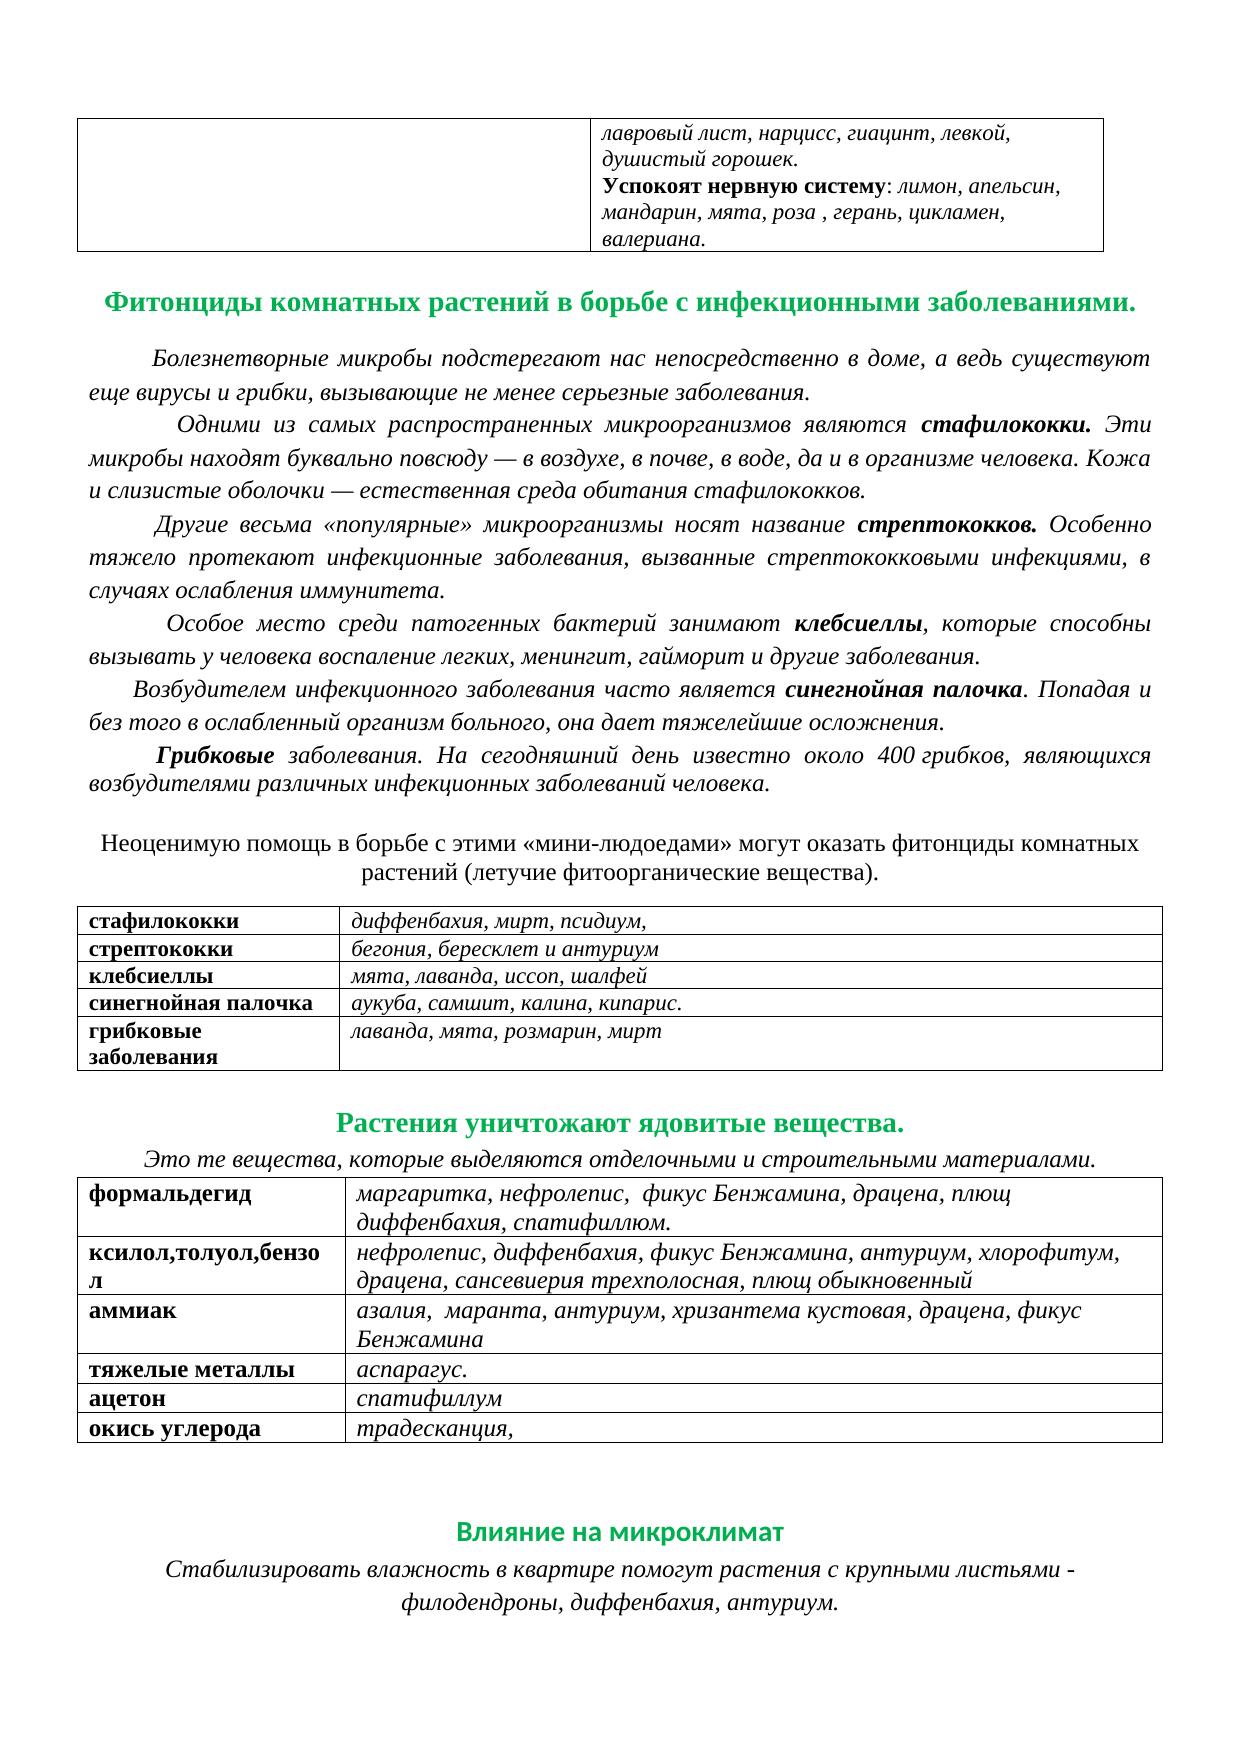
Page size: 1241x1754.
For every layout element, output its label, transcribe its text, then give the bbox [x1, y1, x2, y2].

table_cell стрептококки [78, 935, 339, 961]
table_cell клебсиеллы [78, 962, 339, 988]
table_cell нефролепис, диффенбахия, фикус Бенжамина, антуриум, хлорофитум, драцена, сансевиерия трехполосная, плющ обыкновенный [346, 1237, 1162, 1294]
table_cell бегония, бересклет и антуриум [340, 935, 1162, 961]
text Фитонциды комнатных растений в борьбе с инфекционными заболеваниями. [89, 284, 1152, 318]
text Влияние на микроклимат [89, 1513, 1152, 1549]
text Возбудителем инфекционного заболевания часто является синегнойная палочка. Попадая и без того в ослабленный организм больного, она дает тяжелейшие осложнения. [89, 674, 1152, 736]
text Особое место среди патогенных бактерий занимают клебсиеллы, которые способны вызывать у человека воспаление легких, менингит, гайморит и другие заболевания. [89, 608, 1152, 669]
table_header формальдегид [78, 1178, 345, 1236]
table_header стафилококки [78, 907, 339, 933]
table_cell лаванда, мята, розмарин, мирт [340, 1017, 1162, 1069]
table_header маргаритка, нефролепис, фикус Бенжамина, драцена, плющ диффенбахия, спатифиллюм. [346, 1178, 1162, 1236]
table_cell ацетон [78, 1384, 345, 1412]
table_cell традесканция, [346, 1413, 1162, 1442]
text Болезнетворные микробы подстерегают нас непосредственно в доме, а ведь существуют еще вирусы и грибки, вызывающие не менее серьезные заболевания. [89, 343, 1152, 405]
table_header диффенбахия, мирт, псидиум, [340, 907, 1162, 933]
table_cell грибковые заболевания [78, 1017, 339, 1069]
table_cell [78, 119, 590, 251]
text Другие весьма «популярные» микроорганизмы носят название стрептококков. Особенно тяжело протекают инфекционные заболевания, вызванные стрептококковыми инфекциями, в случаях ослабления иммунитета. [89, 509, 1152, 603]
table_cell ксилол,толуол,бензол [78, 1237, 345, 1294]
table_cell аммиак [78, 1295, 345, 1353]
table_cell аспарагус. [346, 1354, 1162, 1382]
table_cell аукуба, самшит, калина, кипарис. [340, 989, 1162, 1016]
table_cell окись углерода [78, 1413, 345, 1442]
text Одними из самых распространенных микроорганизмов являются стафилококки. Эти микробы находят буквально повсюду — в воздухе, в почве, в воде, да и в организме человека. Кожа и слизистые оболочки — естественная среда обитания стафилококков. [89, 409, 1152, 504]
table_cell тяжелые металлы [78, 1354, 345, 1382]
table_cell азалия, маранта, антуриум, хризантема кустовая, драцена, фикус Бенжамина [346, 1295, 1162, 1353]
table_cell спатифиллум [346, 1384, 1162, 1412]
text Растения уничтожают ядовитые вещества. [89, 1106, 1152, 1139]
text Неоценимую помощь в борьбе с этими «мини-людоедами» могут оказать фитонциды комнатных растений (летучие фитоорганические вещества). [89, 828, 1152, 885]
text Грибковые заболевания. На сегодняшний день известно около 400 грибков, являющихся возбудителями различных инфекционных заболеваний человека. [89, 740, 1152, 797]
table_cell мята, лаванда, иссоп, шалфей [340, 962, 1162, 988]
text Это те вещества, которые выделяются отделочными и строительными материалами. [89, 1144, 1152, 1173]
table_cell синегнойная палочка [78, 989, 339, 1016]
text Стабилизировать влажность в квартире помогут растения с крупными листьями - филодендроны, диффенбахия, антуриум. [89, 1554, 1152, 1616]
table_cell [591, 119, 1103, 251]
